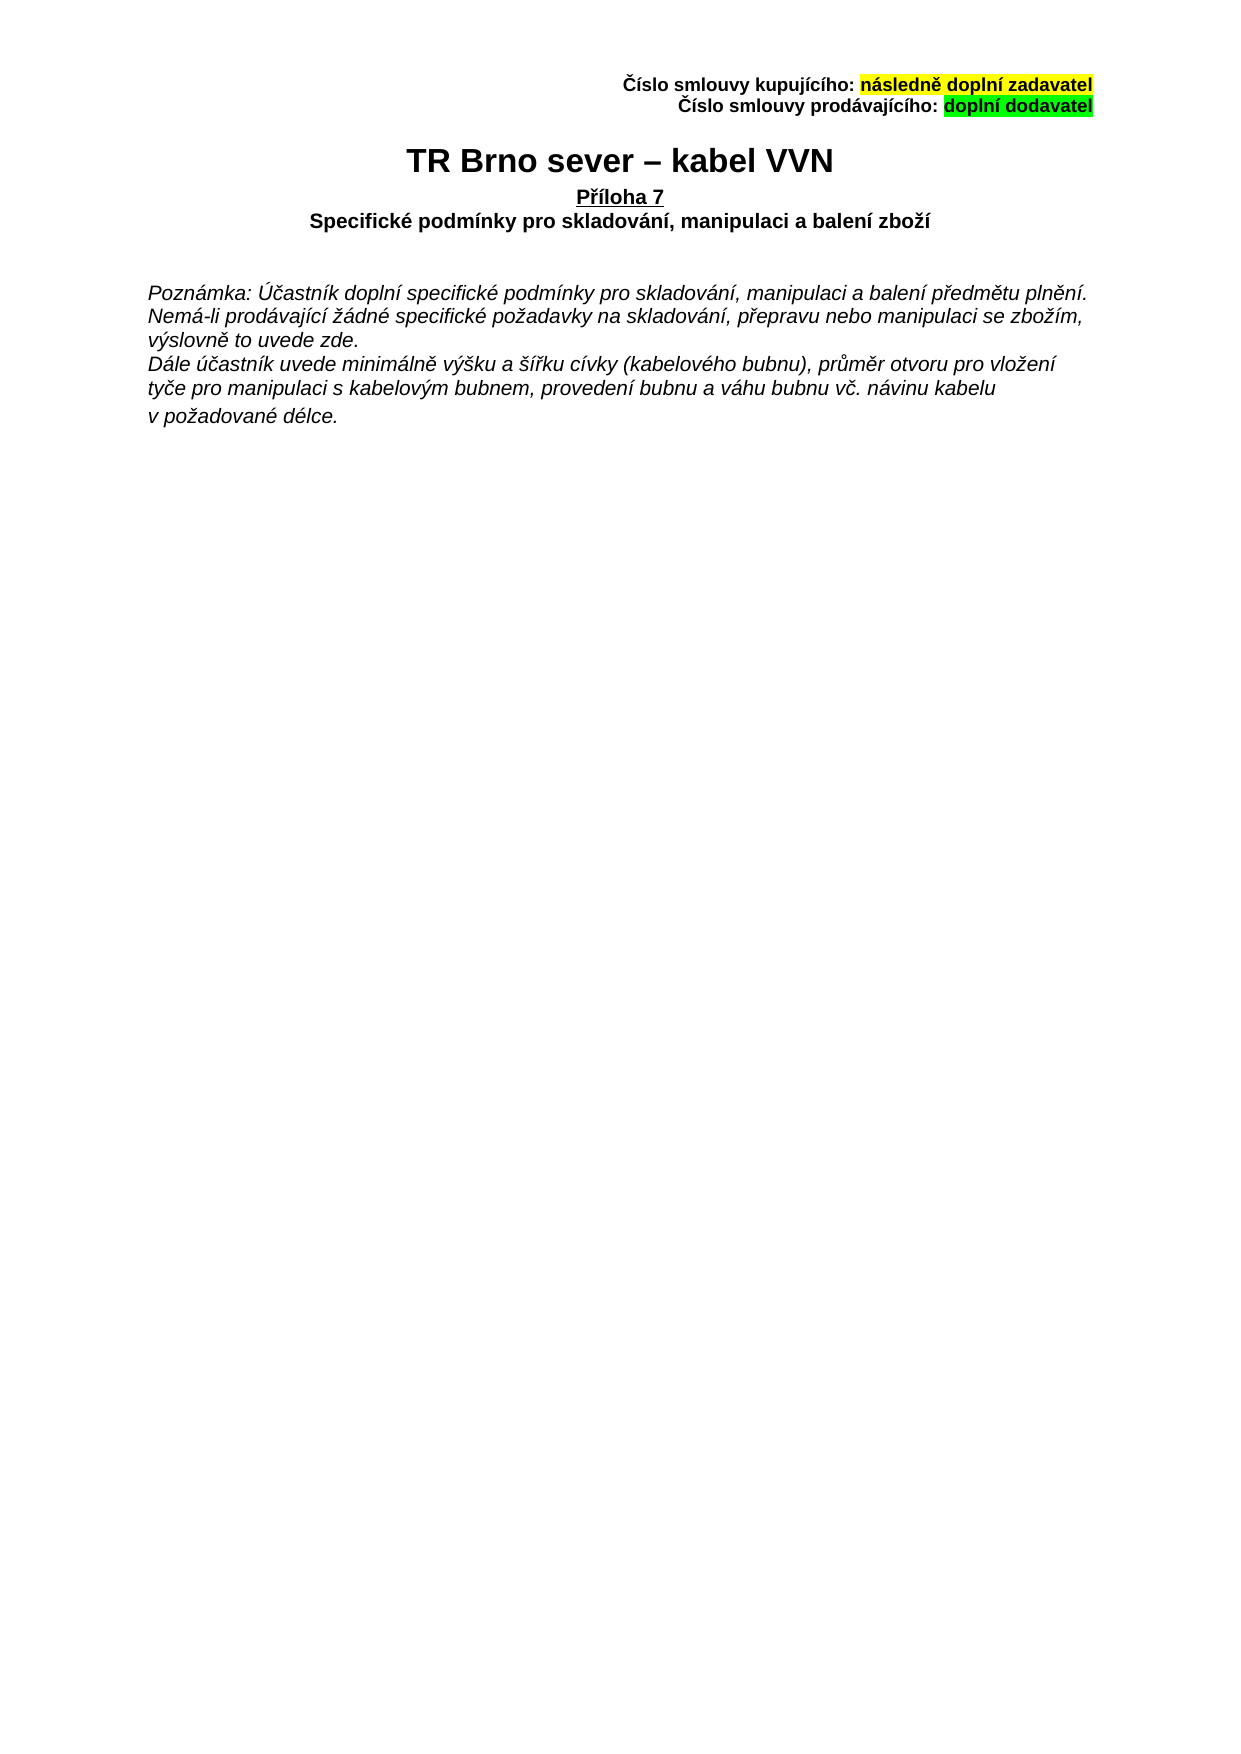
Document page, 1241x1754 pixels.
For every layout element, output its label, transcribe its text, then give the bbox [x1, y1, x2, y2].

text Poznámka: Účastník doplní specifické podmínky pro skladování, manipulaci a balení předmětu plnění. Nemá-li prodávající žádné specifické požadavky na skladování, přepravu nebo manipulaci se zbožím, výslovně to uvede zde. [148, 280, 1093, 352]
text Dále účastník uvede minimálně výšku a šířku cívky (kabelového bubnu), průměr otvoru pro vložení tyče pro manipulaci s kabelovým bubnem, provedení bubnu a váhu bubnu vč. návinu kabelu v požadované délce. [148, 352, 1093, 429]
